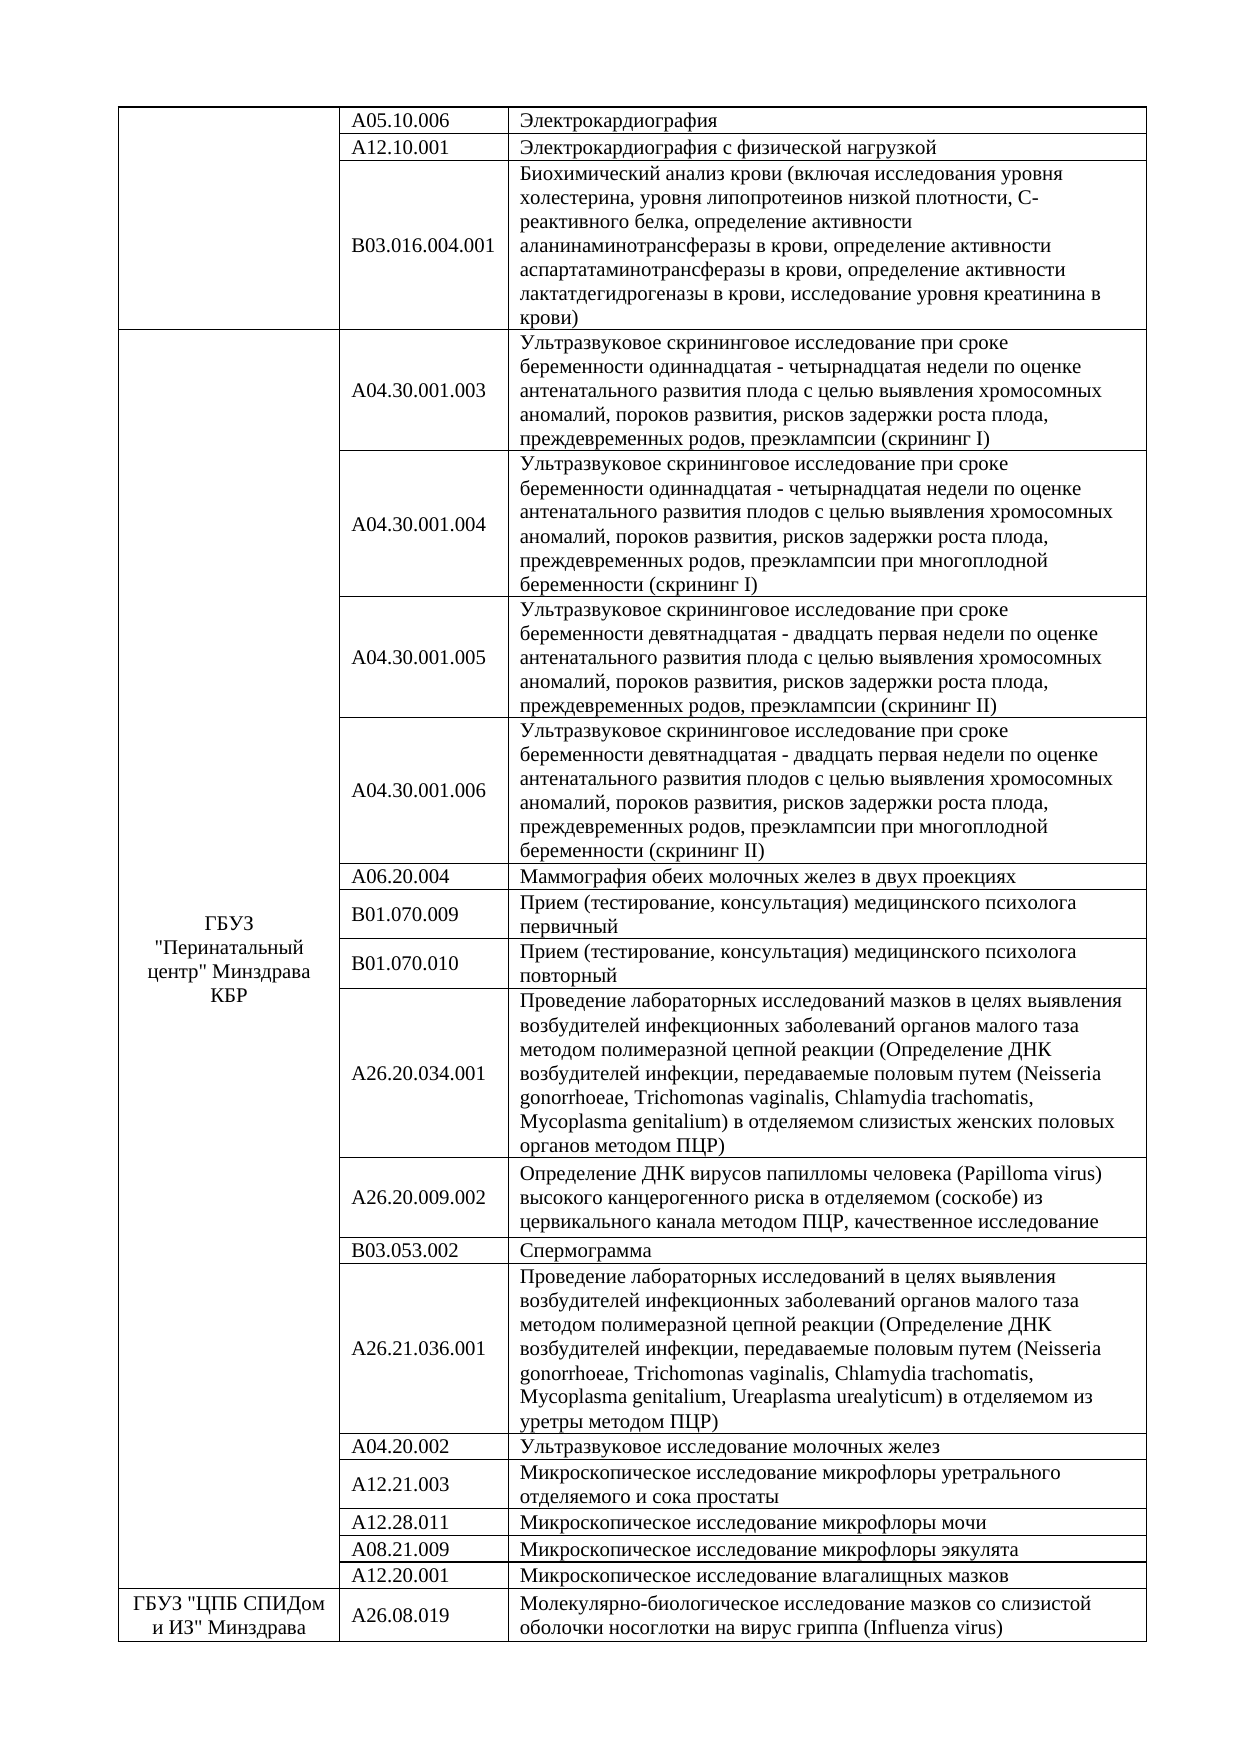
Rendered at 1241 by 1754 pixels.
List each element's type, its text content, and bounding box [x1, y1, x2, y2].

table_cell Прием (тестирование, консультация) медицинского психолога первичный [509, 890, 1146, 938]
table_cell Ультразвуковое скрининговое исследование при сроке беременности девятнадцатая - двадцать первая недели по оценке антенатального развития плода с целью выявления хромосомных аномалий, пороков развития, рисков задержки роста плода, преждевременных родов, преэклампсии (скрининг II) [509, 597, 1146, 717]
table_cell A12.10.001 [340, 134, 508, 159]
table_cell Электрокардиография с физической нагрузкой [509, 134, 1146, 159]
table_cell A05.10.006 [340, 108, 508, 133]
table_cell ГБУЗ "Перинатальный центр" Минздрава КБР [119, 330, 339, 1588]
table_cell Молекулярно-биологическое исследование мазков со слизистой оболочки носоглотки на вирус гриппа (Influenza virus) [509, 1589, 1146, 1641]
table_cell A26.08.019 [340, 1589, 508, 1641]
table_cell Прием (тестирование, консультация) медицинского психолога повторный [509, 939, 1146, 987]
table_cell Микроскопическое исследование влагалищных мазков [509, 1563, 1146, 1588]
table_cell A26.21.036.001 [340, 1264, 508, 1433]
table_cell Ультразвуковое скрининговое исследование при сроке беременности одиннадцатая - четырнадцатая недели по оценке антенатального развития плода с целью выявления хромосомных аномалий, пороков развития, рисков задержки роста плода, преждевременных родов, преэклампсии (скрининг I) [509, 330, 1146, 450]
table_cell Микроскопическое исследование микрофлоры эякулята [509, 1536, 1146, 1561]
table_cell A26.20.009.002 [340, 1158, 508, 1237]
table_cell A04.30.001.004 [340, 451, 508, 596]
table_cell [119, 1589, 339, 1641]
table_cell A26.20.034.001 [340, 989, 508, 1157]
table_cell A12.28.011 [340, 1509, 508, 1535]
table_cell Определение ДНК вирусов папилломы человека (Papilloma virus) высокого канцерогенного риска в отделяемом (соскобе) из цервикального канала методом ПЦР, качественное исследование [509, 1158, 1146, 1237]
table_cell A04.30.001.005 [340, 597, 508, 717]
table_cell Спермограмма [509, 1238, 1146, 1263]
table_cell A08.21.009 [340, 1536, 508, 1561]
table_cell A06.20.004 [340, 864, 508, 889]
table_cell Ультразвуковое скрининговое исследование при сроке беременности одиннадцатая - четырнадцатая недели по оценке антенатального развития плодов с целью выявления хромосомных аномалий, пороков развития, рисков задержки роста плода, преждевременных родов, преэклампсии при многоплодной беременности (скрининг I) [509, 451, 1146, 596]
table_cell A04.20.002 [340, 1434, 508, 1459]
table_cell Маммография обеих молочных желез в двух проекциях [509, 864, 1146, 889]
table_cell B03.053.002 [340, 1238, 508, 1263]
table_cell Микроскопическое исследование микрофлоры уретрального отделяемого и сока простаты [509, 1460, 1146, 1508]
table_cell B03.016.004.001 [340, 161, 508, 329]
table_cell Ультразвуковое скрининговое исследование при сроке беременности девятнадцатая - двадцать первая недели по оценке антенатального развития плодов с целью выявления хромосомных аномалий, пороков развития, рисков задержки роста плода, преждевременных родов, преэклампсии при многоплодной беременности (скрининг II) [509, 718, 1146, 862]
table_cell B01.070.010 [340, 939, 508, 987]
table_cell A04.30.001.003 [340, 330, 508, 450]
table_cell A12.20.001 [340, 1563, 508, 1588]
table_cell B01.070.009 [340, 890, 508, 938]
table_cell Проведение лабораторных исследований мазков в целях выявления возбудителей инфекционных заболеваний органов малого таза методом полимеразной цепной реакции (Определение ДНК возбудителей инфекции, передаваемые половым путем (Neisseria gonorrhoeae, Trichomonas vaginalis, Chlamydia trachomatis, Mycoplasma genitalium) в отделяемом слизистых женских половых органов методом ПЦР) [509, 989, 1146, 1157]
table_cell Микроскопическое исследование микрофлоры мочи [509, 1509, 1146, 1535]
table_cell Электрокардиография [509, 108, 1146, 133]
table_cell A04.30.001.006 [340, 718, 508, 862]
table_cell Биохимический анализ крови (включая исследования уровня холестерина, уровня липопротеинов низкой плотности, C-реактивного белка, определение активности аланинаминотрансферазы в крови, определение активности аспартатаминотрансферазы в крови, определение активности лактатдегидрогеназы в крови, исследование уровня креатинина в крови) [509, 161, 1146, 329]
table_cell A12.21.003 [340, 1460, 508, 1508]
table_cell Проведение лабораторных исследований в целях выявления возбудителей инфекционных заболеваний органов малого таза методом полимеразной цепной реакции (Определение ДНК возбудителей инфекции, передаваемые половым путем (Neisseria gonorrhoeae, Trichomonas vaginalis, Chlamydia trachomatis, Mycoplasma genitalium, Ureaplasma urealyticum) в отделяемом из уретры методом ПЦР) [509, 1264, 1146, 1433]
table_cell Ультразвуковое исследование молочных желез [509, 1434, 1146, 1459]
